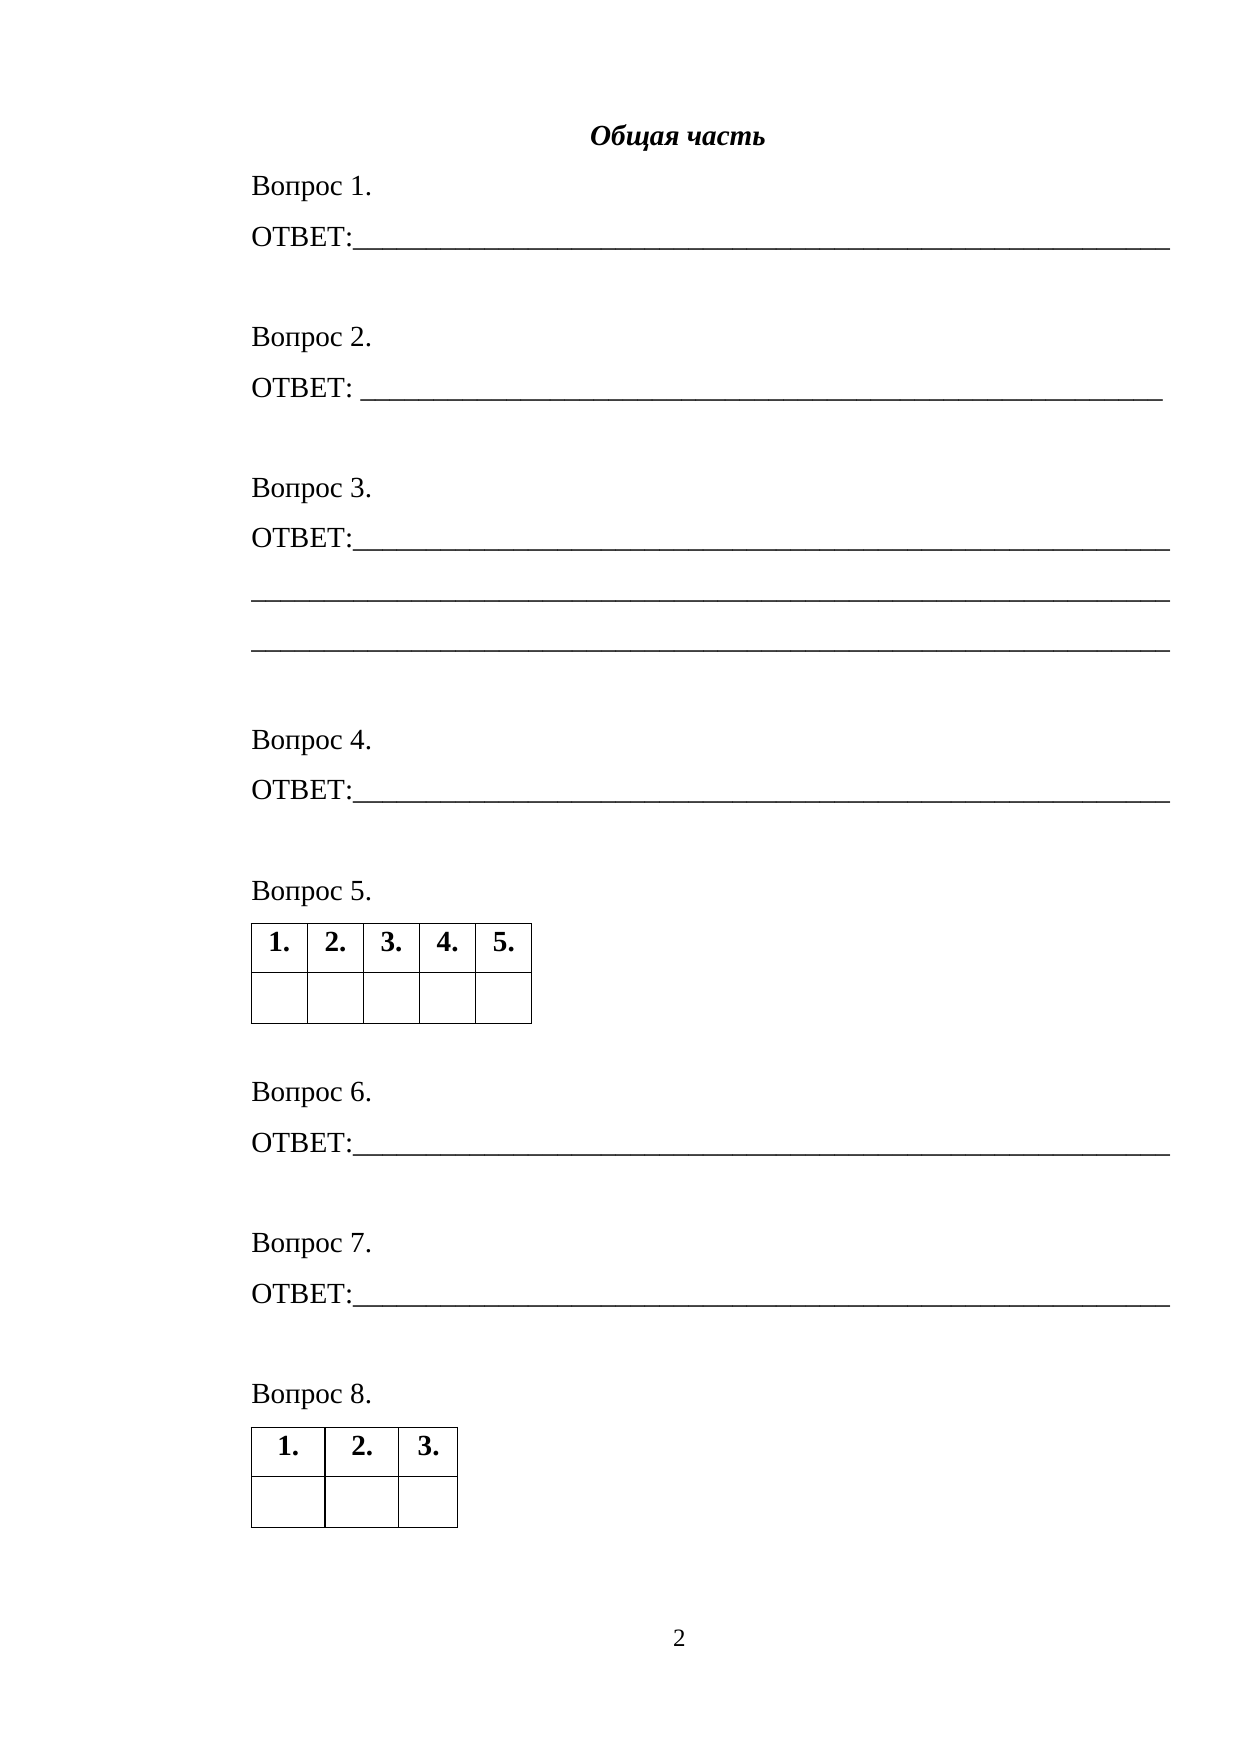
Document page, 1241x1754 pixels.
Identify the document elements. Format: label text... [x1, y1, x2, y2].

text Вопрос 3. [177, 470, 1181, 504]
text Вопрос 1. [177, 168, 1181, 202]
table_cell [476, 973, 531, 1023]
text Вопрос 4. [177, 722, 1181, 755]
table_cell [364, 973, 419, 1023]
table_cell [308, 973, 363, 1023]
text Вопрос 8. [177, 1376, 1181, 1410]
table_cell [252, 973, 307, 1023]
text Вопрос 5. [177, 873, 1181, 906]
table_header 3. [364, 924, 419, 972]
text ОТВЕТ:________________________________________________________ [177, 219, 1181, 252]
table_cell [420, 973, 475, 1023]
table_header 2. [326, 1428, 398, 1476]
table_header 4. [420, 924, 475, 972]
text Вопрос 2. [177, 319, 1181, 353]
text _______________________________________________________________ [177, 621, 1181, 655]
table_header 1. [252, 924, 307, 972]
text Общая часть [177, 118, 1181, 152]
text _______________________________________________________________ [177, 571, 1181, 604]
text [177, 1276, 1181, 1309]
text Вопрос 7. [177, 1226, 1181, 1259]
table_cell [326, 1477, 398, 1527]
text ОТВЕТ: _______________________________________________________ [177, 370, 1181, 403]
table_cell [399, 1477, 457, 1527]
table_header 3. [399, 1428, 457, 1476]
text ОТВЕТ:________________________________________________________ [177, 1125, 1181, 1158]
text Вопрос 6. [177, 1074, 1181, 1108]
table_header 2. [308, 924, 363, 972]
text ОТВЕТ:________________________________________________________ [177, 772, 1181, 806]
table_header 1. [252, 1428, 324, 1476]
table_header 5. [476, 924, 531, 972]
table_cell [252, 1477, 324, 1527]
text ОТВЕТ:________________________________________________________ [177, 521, 1181, 554]
